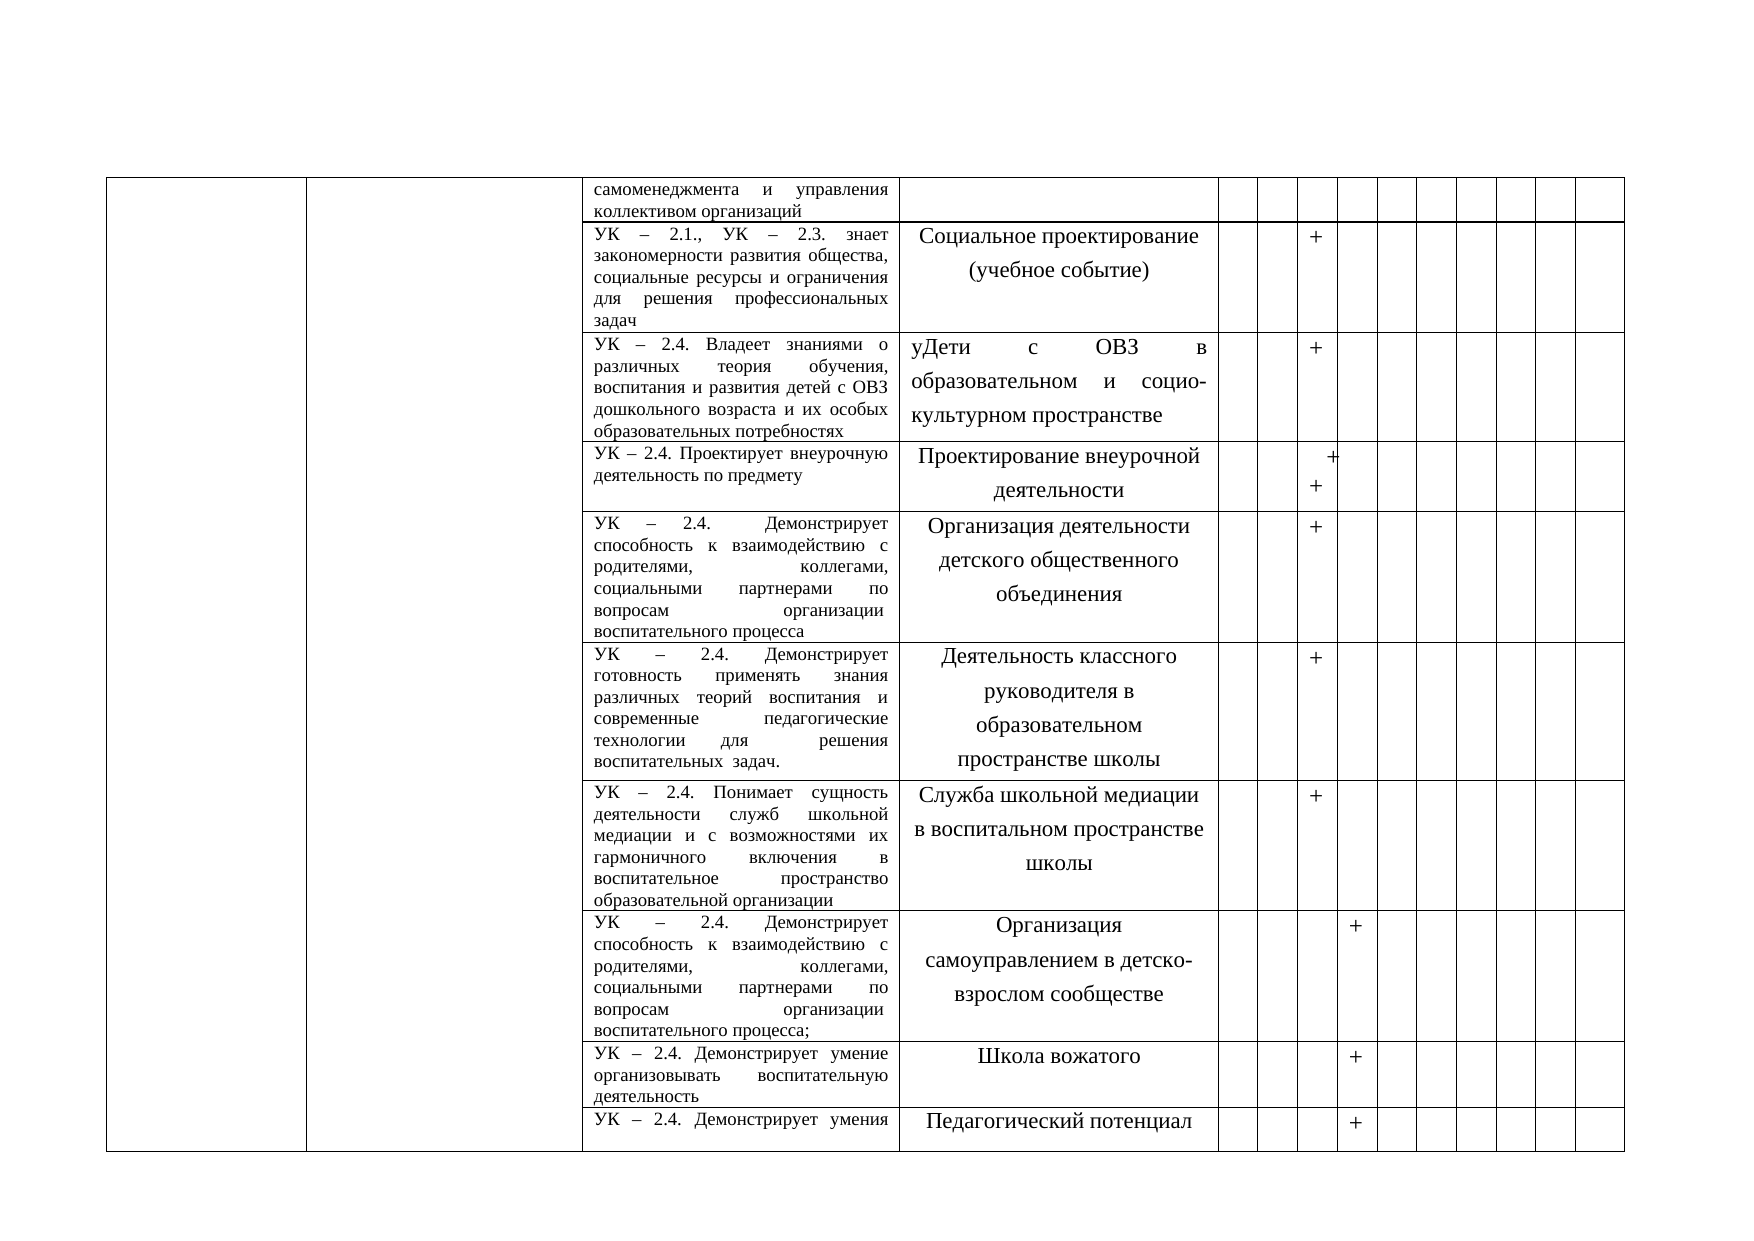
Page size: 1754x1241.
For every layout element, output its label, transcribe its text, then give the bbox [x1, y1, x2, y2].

table_cell [1338, 643, 1377, 780]
table_cell УК – 2.4. Проектирует внеурочную деятельность по предмету [583, 442, 899, 511]
table_cell [1219, 643, 1257, 780]
table_cell + [1378, 178, 1416, 221]
table_cell [1457, 442, 1496, 511]
table_cell [1298, 178, 1337, 221]
table_cell [1219, 911, 1257, 1041]
table_cell + [1298, 512, 1337, 642]
table_cell [1258, 512, 1297, 642]
table_cell [1417, 911, 1456, 1041]
table_cell [1378, 1042, 1416, 1107]
table_cell + [1298, 643, 1337, 780]
table_cell [1258, 333, 1297, 441]
table_cell Деятельность классного руководителя в образовательном пространстве школы [900, 643, 1218, 780]
table_cell + [1298, 781, 1337, 910]
table_cell + [1338, 1108, 1377, 1151]
table_cell [1536, 781, 1575, 910]
table_cell [1457, 781, 1496, 910]
table_cell [1497, 178, 1535, 221]
table_cell [1457, 911, 1496, 1041]
table_cell Служба школьной медиации в воспитальном пространстве школы [900, 781, 1218, 910]
table_cell [1338, 512, 1377, 642]
table_cell [1576, 223, 1624, 332]
table_cell [1457, 178, 1496, 221]
table_cell [1378, 512, 1416, 642]
table_cell [1417, 512, 1456, 642]
table_cell [1417, 333, 1456, 441]
table_cell [1576, 442, 1624, 511]
table_cell [1497, 643, 1535, 780]
table_cell [1378, 781, 1416, 910]
table_cell [1497, 1042, 1535, 1107]
table_cell [1338, 781, 1377, 910]
table_cell [1258, 178, 1297, 221]
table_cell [583, 1108, 899, 1151]
table_cell [1378, 333, 1416, 441]
table_cell [1338, 178, 1377, 221]
table_cell УК – 2.4. Понимает сущность деятельности служб школьной медиации и с возможностями их гармоничного включения в воспитательное пространство образовательной организации [583, 781, 899, 910]
table_cell УК – 2.4. Демонстрирует умение организовывать воспитательную деятельность [583, 1042, 899, 1107]
table_cell [1417, 1108, 1456, 1151]
table_cell [1378, 911, 1416, 1041]
table_cell [1497, 1108, 1535, 1151]
table_cell [1457, 333, 1496, 441]
table_cell Социальное проектирование (учебное событие) [900, 223, 1218, 332]
table_cell [1497, 442, 1535, 511]
table_cell [1258, 781, 1297, 910]
table_cell [1457, 512, 1496, 642]
table_cell [1417, 643, 1456, 780]
table_cell [1497, 911, 1535, 1041]
table_cell [1576, 333, 1624, 441]
table_cell [1497, 512, 1535, 642]
table_cell Организация самоуправлением в детско-взрослом сообществе [900, 911, 1218, 1041]
table_cell [1219, 1042, 1257, 1107]
table_cell [1536, 442, 1575, 511]
table_cell [1536, 1108, 1575, 1151]
table_cell [1258, 442, 1297, 511]
table_cell [1258, 643, 1297, 780]
table_cell [1417, 223, 1456, 332]
table_cell [1536, 333, 1575, 441]
table_cell [1298, 1042, 1337, 1107]
table_cell [1219, 1108, 1257, 1151]
table_cell [1497, 333, 1535, 441]
table_cell УК – 2.4. Демонстрирует способность к взаимодействию с родителями, коллегами, социальными партнерами по вопросам организации воспитательного процесса [583, 512, 899, 642]
table_cell [1417, 442, 1456, 511]
table_cell + [1338, 1042, 1377, 1107]
table_cell [1576, 643, 1624, 780]
table_cell [1536, 223, 1575, 332]
table_cell [1378, 1108, 1416, 1151]
table_cell + [1338, 911, 1377, 1041]
table_cell [1457, 223, 1496, 332]
table_cell [1338, 442, 1377, 511]
table_cell [1536, 643, 1575, 780]
table_cell Проектирование внеурочной деятельности [900, 442, 1218, 511]
table_cell [1457, 643, 1496, 780]
table_cell [1576, 512, 1624, 642]
table_cell [1258, 223, 1297, 332]
table_cell [1378, 223, 1416, 332]
table_cell [1298, 1108, 1337, 1151]
table_cell [1378, 442, 1416, 511]
table_cell [1576, 1108, 1624, 1151]
table_cell [1219, 781, 1257, 910]
table_cell [1576, 911, 1624, 1041]
table_cell [1536, 512, 1575, 642]
table_cell Организация деятельности детского общественного объединения [900, 512, 1218, 642]
table_cell [1536, 1042, 1575, 1107]
table_cell [1576, 1042, 1624, 1107]
table_cell УК – 2.1., УК – 2.3. знает закономерности развития общества, социальные ресурсы и ограничения для решения профессиональных задач [583, 223, 899, 332]
table_cell [1219, 512, 1257, 642]
table_cell + [1298, 333, 1337, 441]
table_cell [1457, 1042, 1496, 1107]
table_cell [1576, 178, 1624, 221]
table_cell уДети с ОВЗ в образовательном и социо-культурном пространстве [900, 333, 1218, 441]
table_cell [1258, 1042, 1297, 1107]
table_cell [1338, 223, 1377, 332]
table_cell [1497, 223, 1535, 332]
table_cell УК – 2.4. Демонстрирует способность к взаимодействию с родителями, коллегами, социальными партнерами по вопросам организации воспитательного процесса; [583, 911, 899, 1041]
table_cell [583, 178, 899, 221]
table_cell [900, 178, 1218, 221]
table_cell [1417, 781, 1456, 910]
table_cell [1497, 781, 1535, 910]
table_cell [1298, 911, 1337, 1041]
table_cell [1536, 911, 1575, 1041]
table_cell [1417, 178, 1456, 221]
table_cell [1219, 178, 1257, 221]
table_cell [1219, 223, 1257, 332]
table_cell [1338, 333, 1377, 441]
table_cell Школа вожатого [900, 1042, 1218, 1107]
table_cell + [1298, 223, 1337, 332]
table_cell ++ [1298, 442, 1337, 511]
table_cell УК – 2.4. Владеет знаниями о различных теория обучения, воспитания и развития детей с ОВЗ дошкольного возраста и их особых образовательных потребностях [583, 333, 899, 441]
table_cell [1457, 1108, 1496, 1151]
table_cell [900, 1108, 1218, 1151]
table_cell [1219, 333, 1257, 441]
table_cell [1258, 1108, 1297, 1151]
table_cell [1219, 442, 1257, 511]
table_cell [1378, 643, 1416, 780]
table_cell [1536, 178, 1575, 221]
table_cell УК – 2.4. Демонстрирует готовность применять знания различных теорий воспитания и современные педагогические технологии для решения воспитательных задач. [583, 643, 899, 780]
table_cell [1576, 781, 1624, 910]
table_cell [1258, 911, 1297, 1041]
table_cell [1417, 1042, 1456, 1107]
